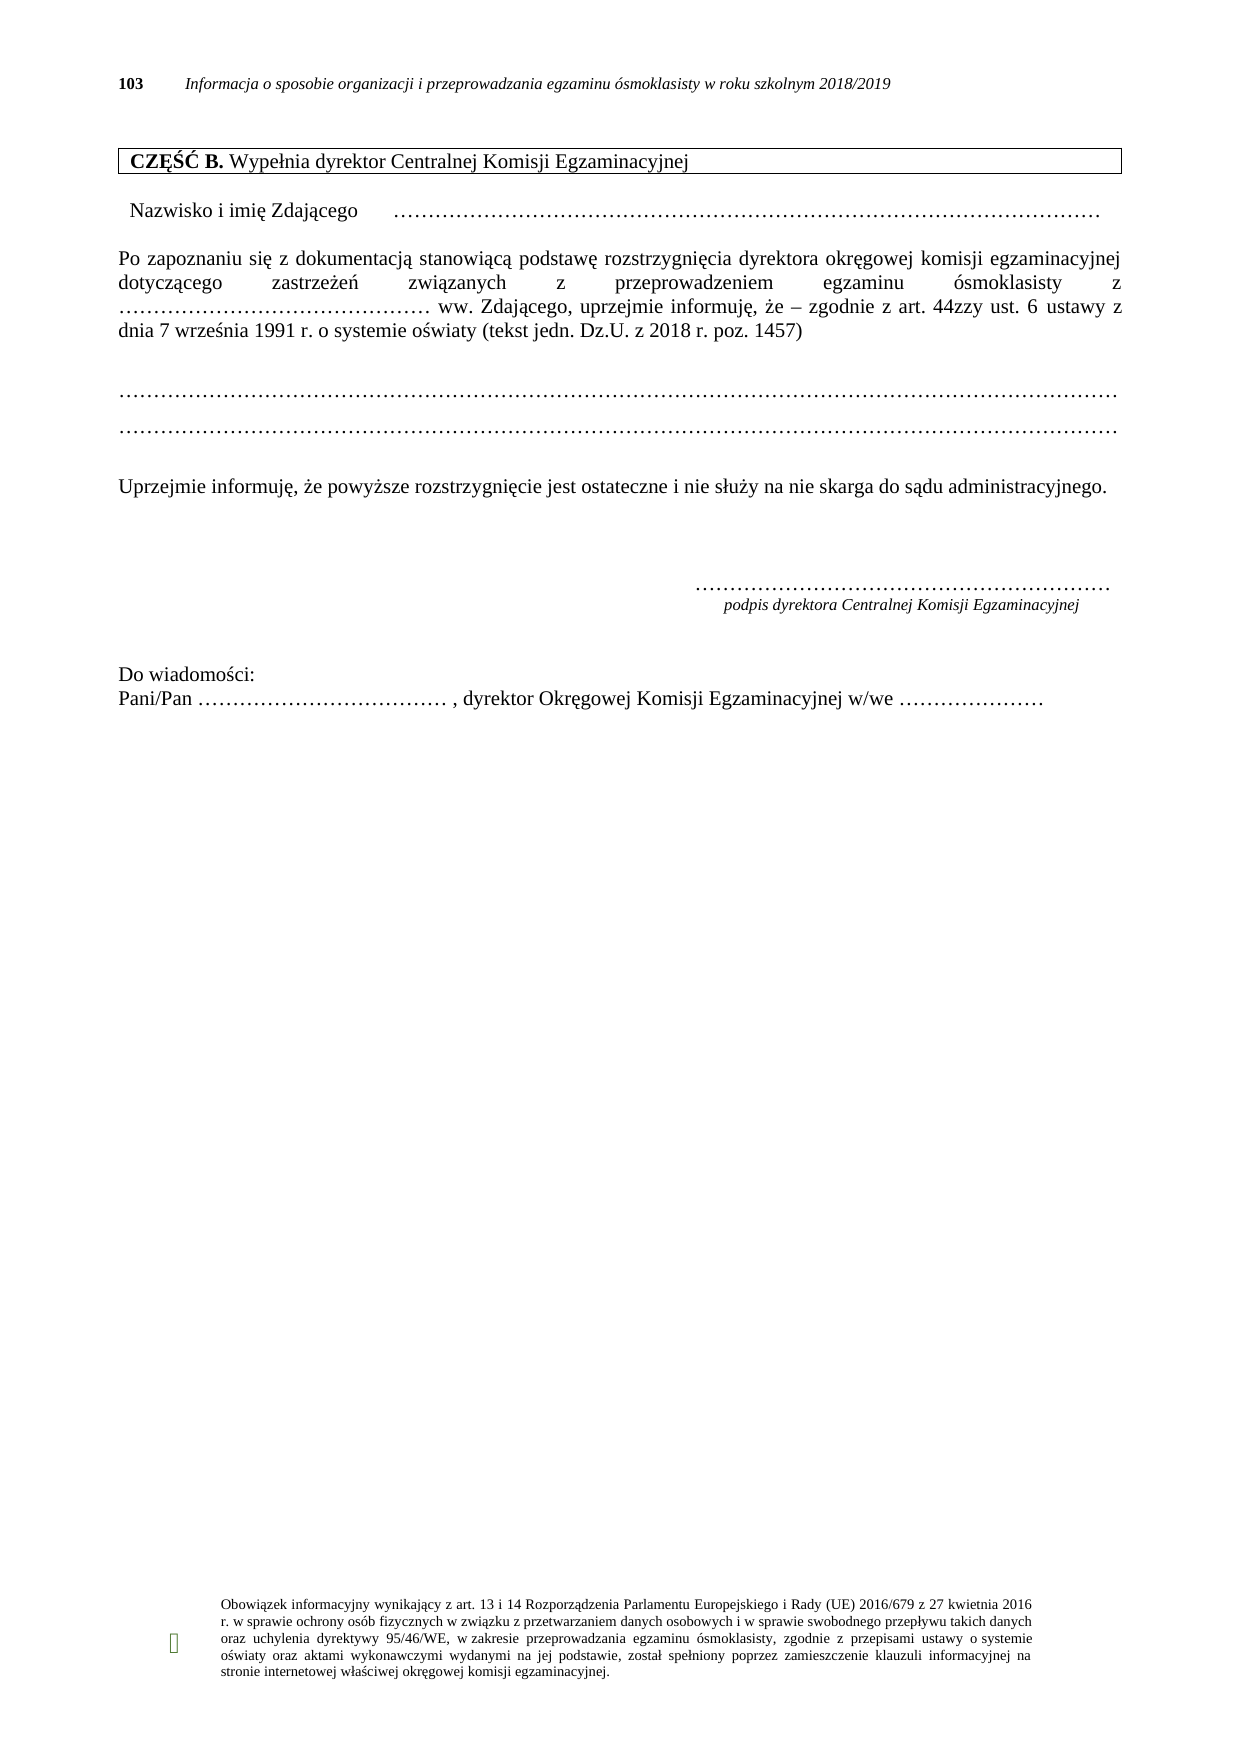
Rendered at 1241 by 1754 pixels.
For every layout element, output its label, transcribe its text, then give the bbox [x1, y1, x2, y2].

table_header ………………………………………………………………………………………… [381, 198, 1122, 222]
table_cell podpis dyrektora Centralnej Komisji Egzaminacyjnej [683, 595, 1122, 614]
text Po zapoznaniu się z dokumentacją stanowiącą podstawę rozstrzygnięcia dyrektora okręgowej komisji egzaminacyjnej dotyczącego zastrzeżeń związanych z przeprowadzeniem egzaminu ósmoklasisty z ……………………………………… ww. Zdającego, uprzejmie informuję, że – zgodnie z art. 44zzy ust. 6 ustawy z dnia 7 września 1991 r. o systemie oświaty (tekst jedn. Dz.U. z 2018 r. poz. 1457) [118, 246, 1122, 342]
text ……………………………………………………………………………………………………………………………………………………………………………………………………………………………………………………………… [118, 378, 1122, 438]
table_header Nazwisko i imię Zdającego [118, 198, 381, 222]
table_header …………………………………………………… [683, 571, 1122, 595]
table_header CZĘŚĆ B. Wypełnia dyrektor Centralnej Komisji Egzaminacyjnej [119, 149, 1121, 173]
text Uprzejmie informuję, że powyższe rozstrzygnięcie jest ostateczne i nie służy na nie skarga do sądu administracyjnego. [118, 474, 1122, 498]
text Do wiadomości: [118, 662, 1122, 686]
text Pani/Pan ……………………………… , dyrektor Okręgowej Komisji Egzaminacyjnej w/we ………………… [118, 686, 1122, 710]
